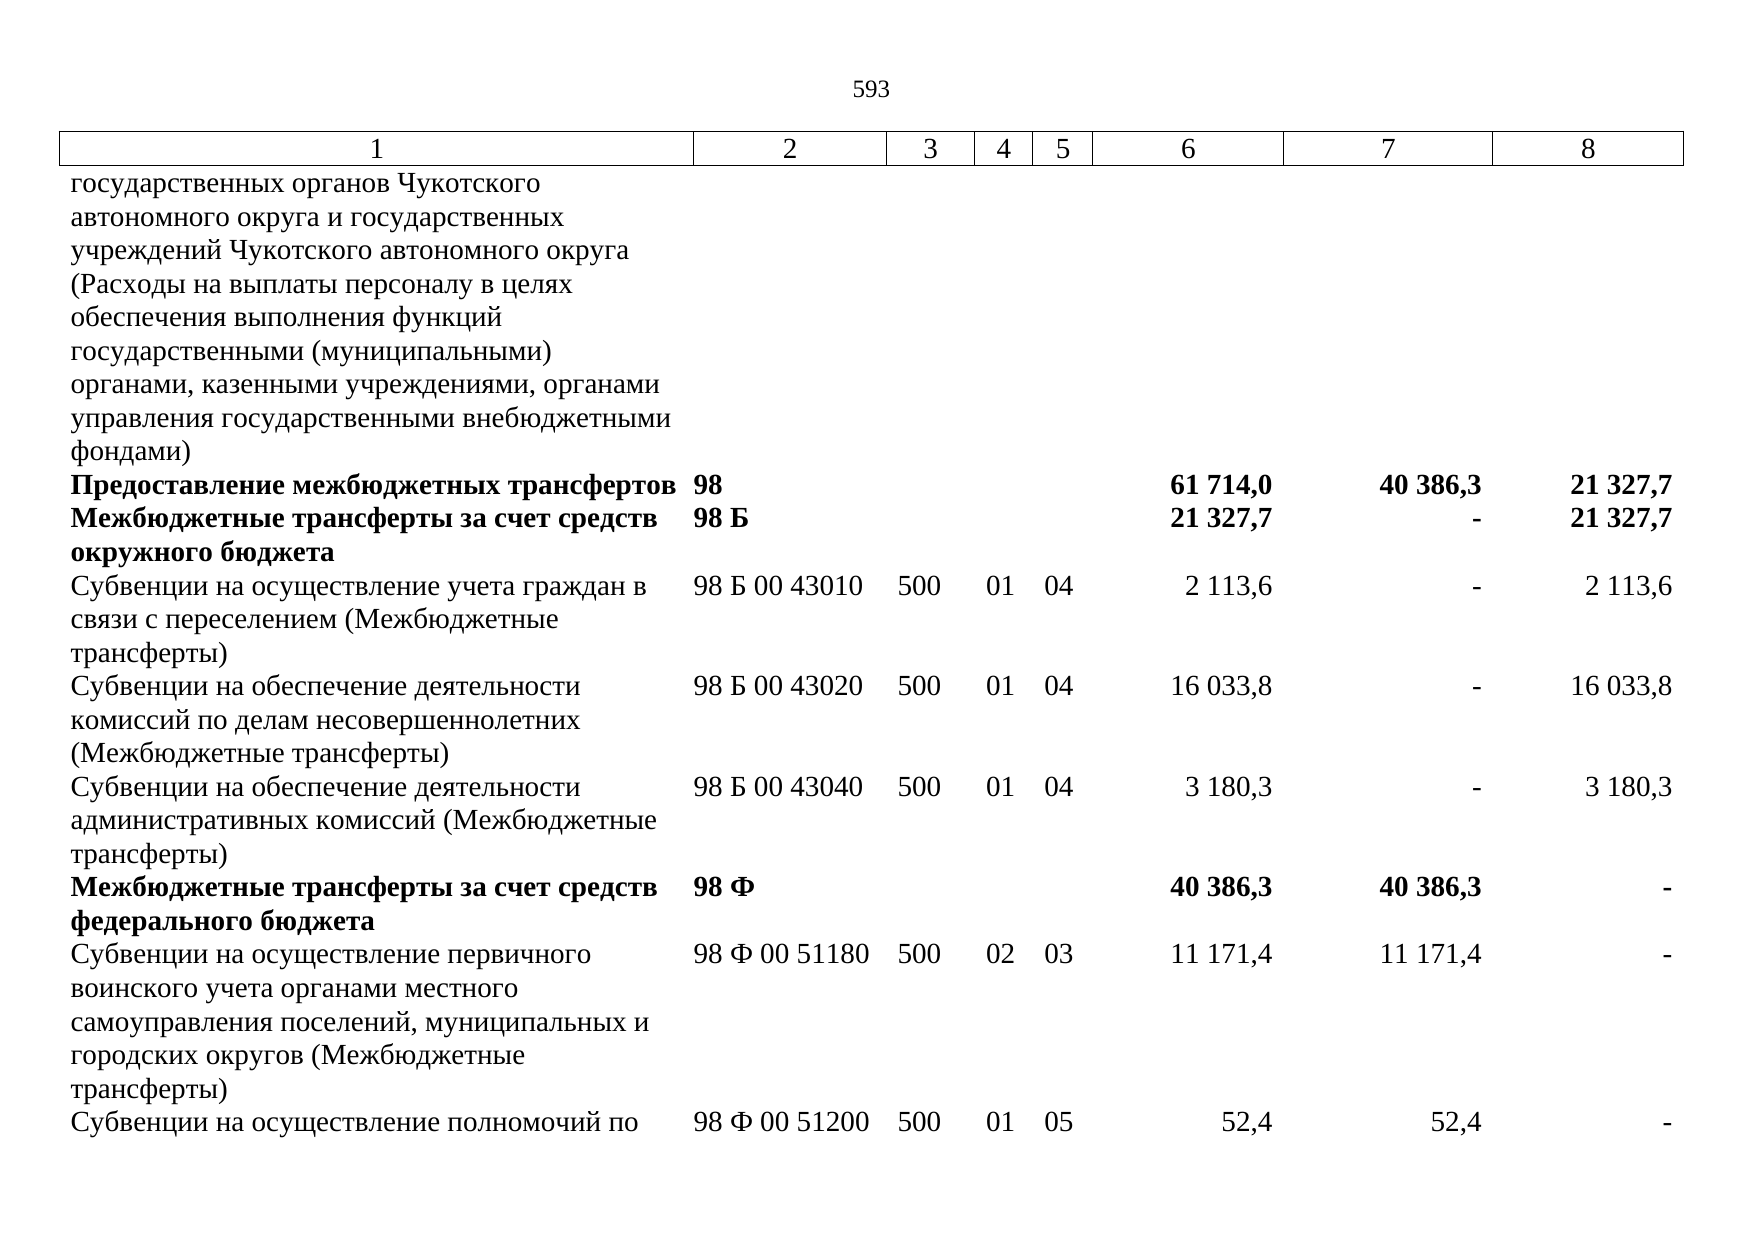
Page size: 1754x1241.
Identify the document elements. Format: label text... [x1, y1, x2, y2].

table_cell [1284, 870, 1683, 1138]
table_header 1 [60, 132, 693, 165]
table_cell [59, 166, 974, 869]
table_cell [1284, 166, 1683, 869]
table_header 8 [1493, 132, 1683, 165]
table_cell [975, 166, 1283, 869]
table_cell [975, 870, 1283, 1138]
table_header 2 [694, 132, 886, 165]
table_header 7 [1284, 132, 1492, 165]
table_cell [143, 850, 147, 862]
table_header 4 [975, 132, 1032, 165]
table_header 3 [887, 132, 974, 165]
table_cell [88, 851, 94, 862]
table_header 5 [1033, 132, 1092, 165]
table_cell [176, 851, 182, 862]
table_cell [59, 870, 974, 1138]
table_header 6 [1093, 132, 1283, 165]
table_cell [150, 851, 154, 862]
